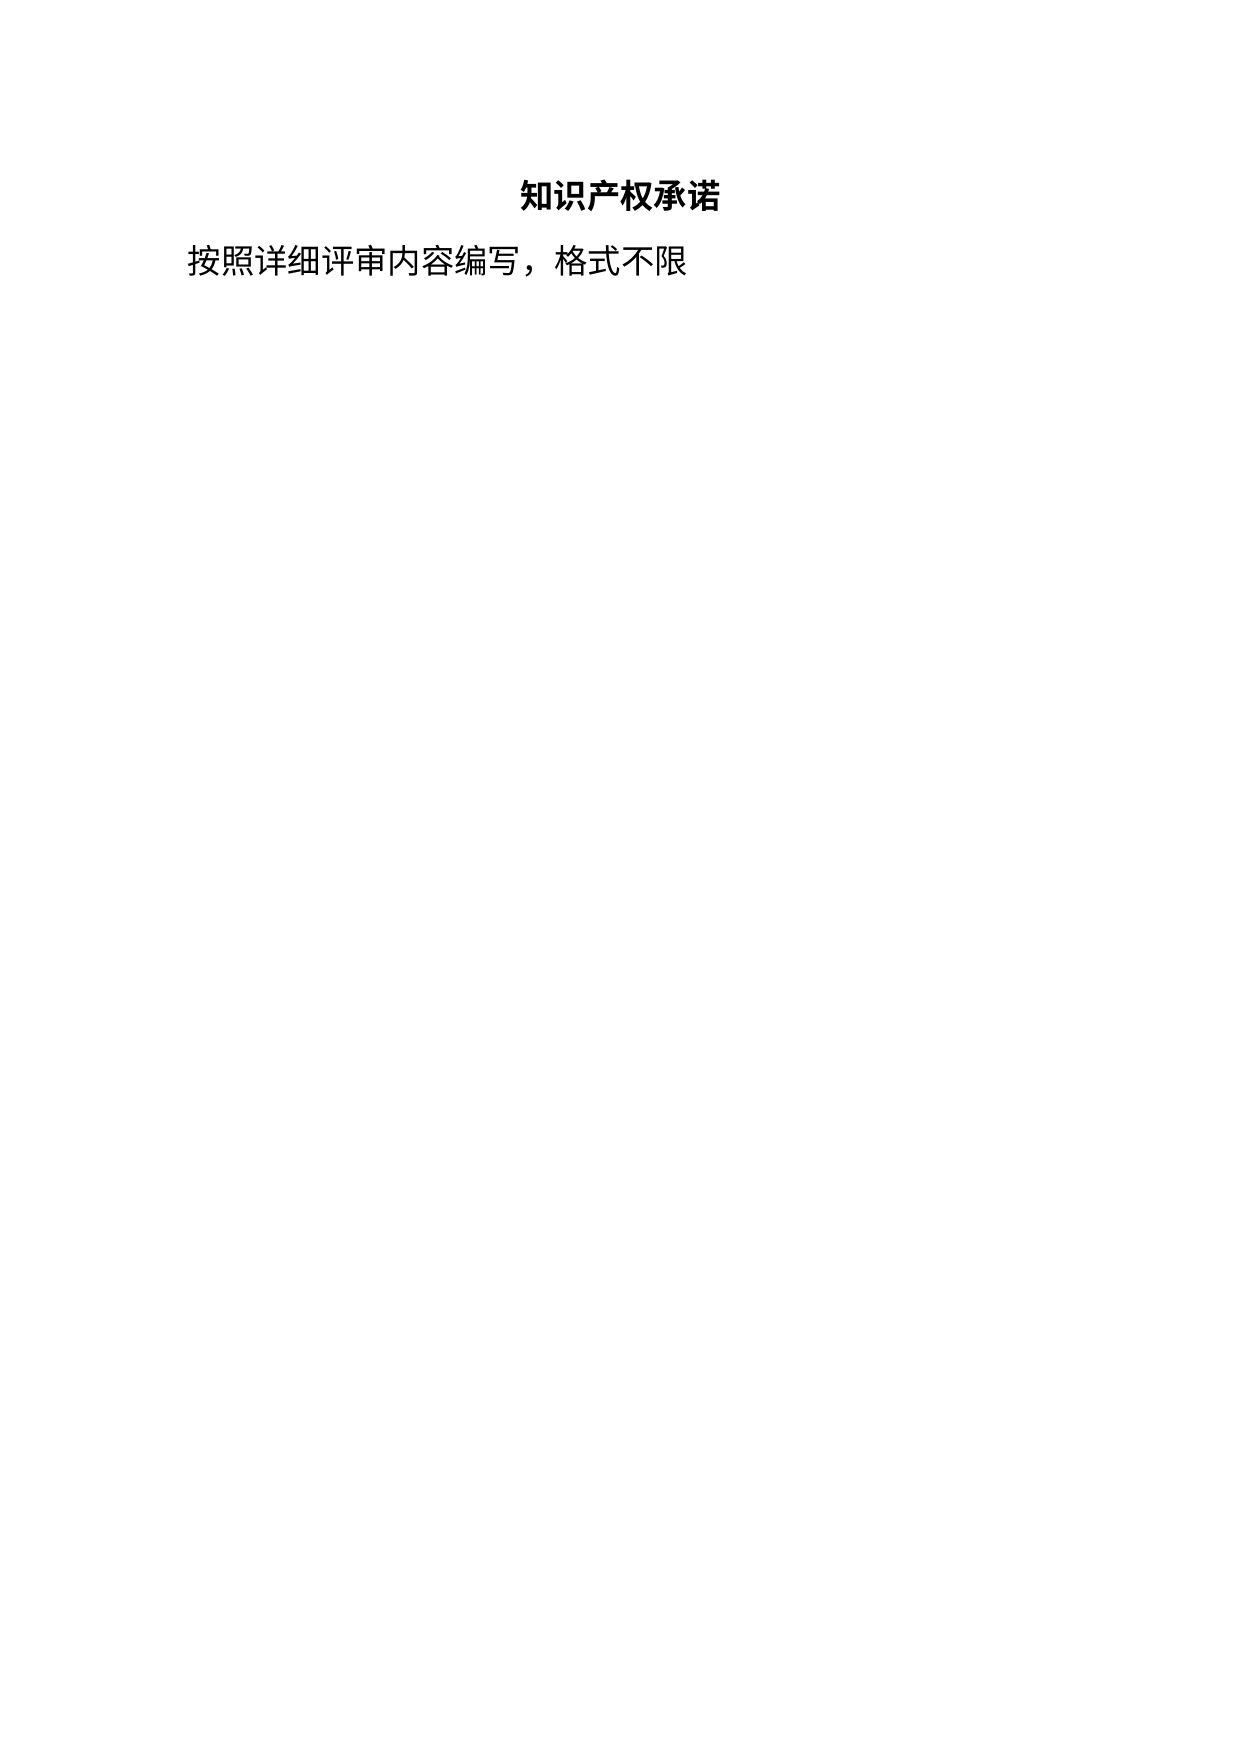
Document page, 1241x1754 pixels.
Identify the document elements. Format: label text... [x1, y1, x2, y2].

text 知识产权承诺 [187, 162, 1053, 227]
text 按照详细评审内容编写，格式不限 [187, 227, 1053, 292]
